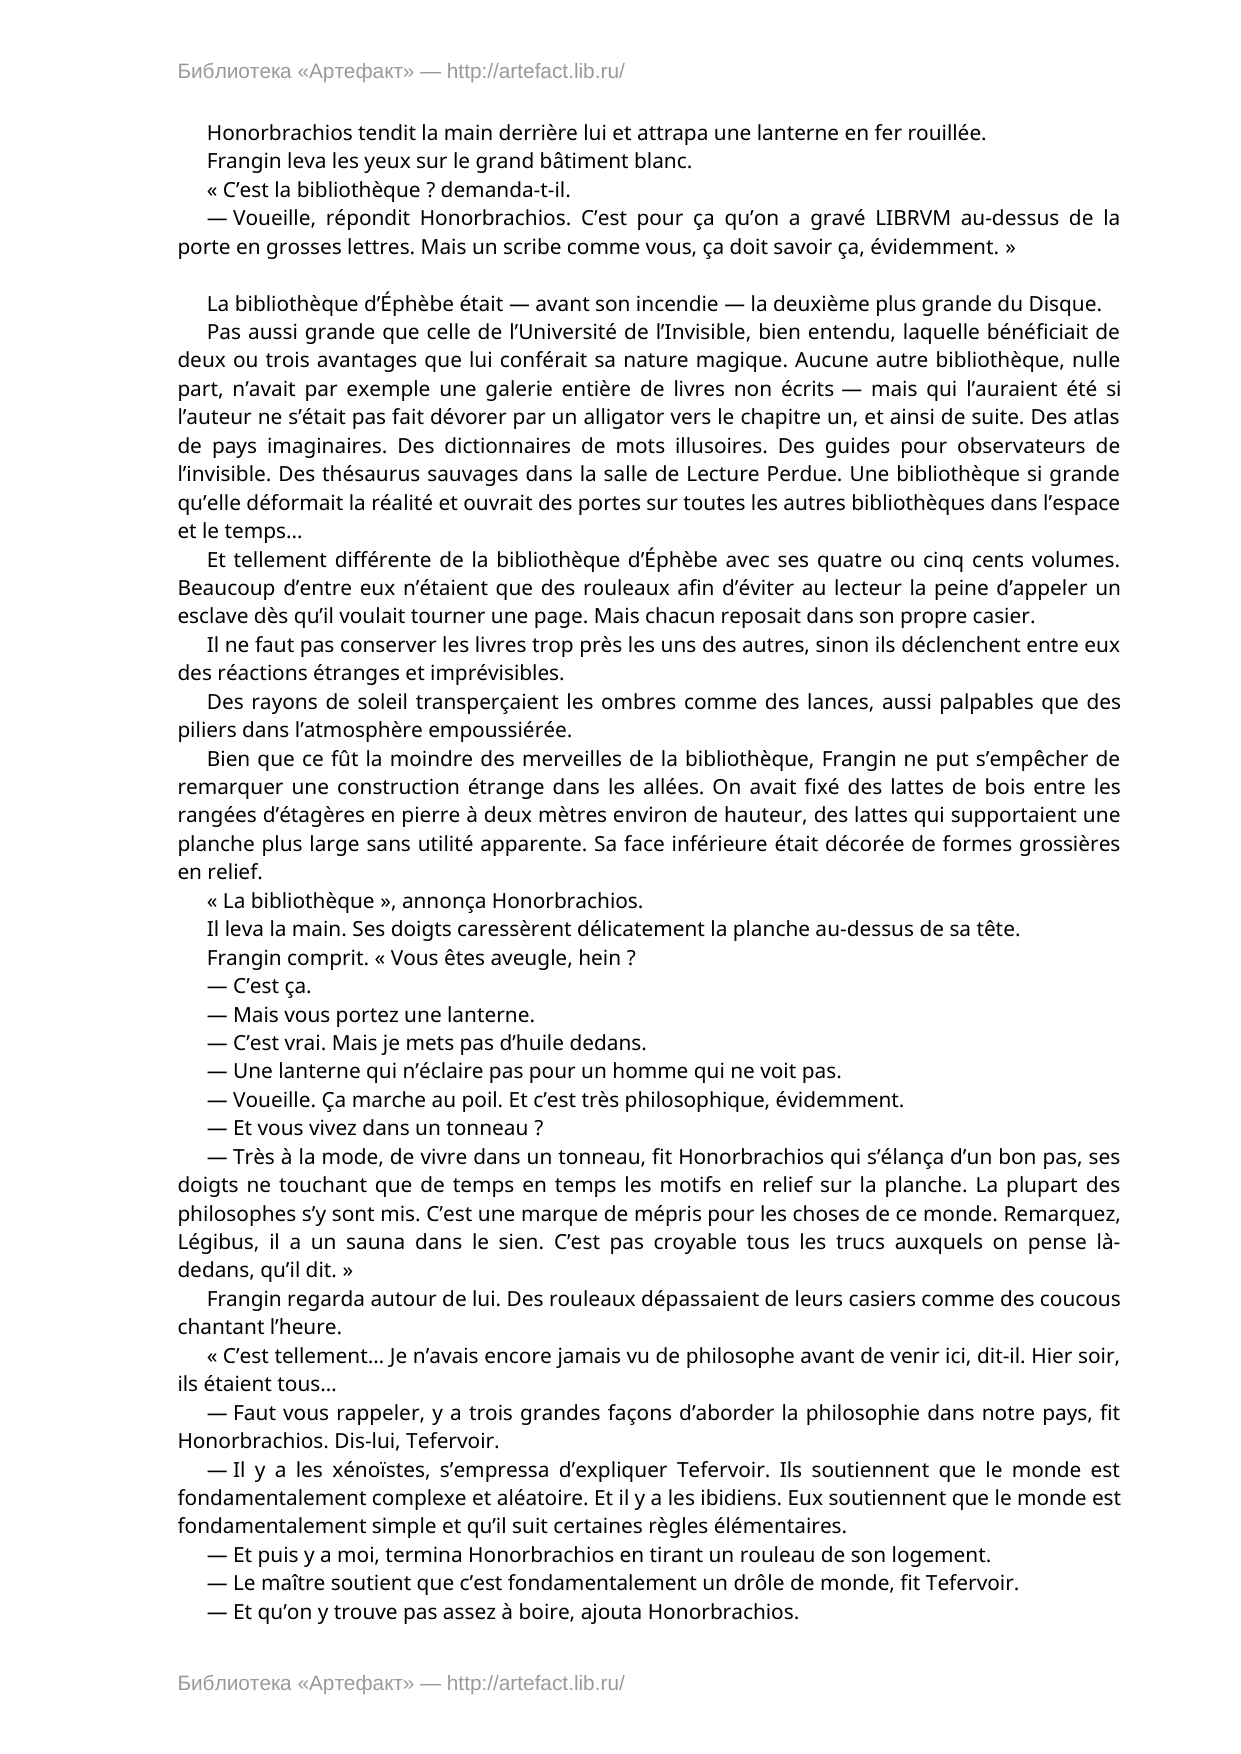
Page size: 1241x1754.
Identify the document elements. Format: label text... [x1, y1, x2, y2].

text Frangin leva les yeux sur le grand bâtiment blanc. [177, 147, 1122, 175]
text — C’est vrai. Mais je mets pas d’huile dedans. [177, 1028, 1122, 1057]
text — Et vous vivez dans un tonneau ? [177, 1113, 1122, 1142]
text — C’est ça. [177, 971, 1122, 1000]
text Bien que ce fût la moindre des merveilles de la bibliothèque, Frangin ne put s’empêcher de remarquer une construction étrange dans les allées. On avait fixé des lattes de bois entre les rangées d’étagères en pierre à deux mètres environ de hauteur, des lattes qui supportaient une planche plus large sans utilité apparente. Sa face inférieure était décorée de formes grossières en relief. [177, 744, 1122, 886]
text Frangin comprit. « Vous êtes aveugle, hein ? [177, 943, 1122, 971]
text — Voueille. Ça marche au poil. Et c’est très philosophique, évidemment. [177, 1085, 1122, 1113]
text Des rayons de soleil transperçaient les ombres comme des lances, aussi palpables que des piliers dans l’atmosphère empoussiérée. [177, 687, 1122, 744]
text Frangin regarda autour de lui. Des rouleaux dépassaient de leurs casiers comme des coucous chantant l’heure. [177, 1284, 1122, 1341]
text — Une lanterne qui n’éclaire pas pour un homme qui ne voit pas. [177, 1057, 1122, 1085]
text Il ne faut pas conserver les livres trop près les uns des autres, sinon ils déclenchent entre eux des réactions étranges et imprévisibles. [177, 630, 1122, 687]
text — Il y a les xénoïstes, s’empressa d’expliquer Tefervoir. Ils soutiennent que le monde est fondamentalement complexe et aléatoire. Et il y a les ibidiens. Eux soutiennent que le monde est fondamentalement simple et qu’il suit certaines règles élémentaires. [177, 1455, 1122, 1540]
text Et tellement différente de la bibliothèque d’Éphèbe avec ses quatre ou cinq cents volumes. Beaucoup d’entre eux n’étaient que des rouleaux afin d’éviter au lecteur la peine d’appeler un esclave dès qu’il voulait tourner une page. Mais chacun reposait dans son propre casier. [177, 545, 1122, 630]
text — Mais vous portez une lanterne. [177, 1000, 1122, 1028]
text « C’est la bibliothèque ? demanda-t-il. [177, 175, 1122, 203]
text « La bibliothèque », annonça Honorbrachios. [177, 886, 1122, 914]
text Pas aussi grande que celle de l’Université de l’Invisible, bien entendu, laquelle bénéficiait de deux ou trois avantages que lui conférait sa nature magique. Aucune autre bibliothèque, nulle part, n’avait par exemple une galerie entière de livres non écrits — mais qui l’auraient été si l’auteur ne s’était pas fait dévorer par un alligator vers le chapitre un, et ainsi de suite. Des atlas de pays imaginaires. Des dictionnaires de mots illusoires. Des guides pour observateurs de l’invisible. Des thésaurus sauvages dans la salle de Lecture Perdue. Une bibliothèque si grande qu’elle déformait la réalité et ouvrait des portes sur toutes les autres bibliothèques dans l’espace et le temps… [177, 317, 1122, 545]
text — Et puis y a moi, termina Honorbrachios en tirant un rouleau de son logement. [177, 1540, 1122, 1568]
text « C’est tellement… Je n’avais encore jamais vu de philosophe avant de venir ici, dit-il. Hier soir, ils étaient tous… [177, 1341, 1122, 1398]
text — Voueille, répondit Honorbrachios. C’est pour ça qu’on a gravé LIBRVM au-dessus de la porte en grosses lettres. Mais un scribe comme vous, ça doit savoir ça, évidemment. » [177, 203, 1122, 260]
text — Le maître soutient que c’est fondamentalement un drôle de monde, fit Tefervoir. [177, 1568, 1122, 1597]
text — Très à la mode, de vivre dans un tonneau, fit Honorbrachios qui s’élança d’un bon pas, ses doigts ne touchant que de temps en temps les motifs en relief sur la planche. La plupart des philosophes s’y sont mis. C’est une marque de mépris pour les choses de ce monde. Remarquez, Légibus, il a un sauna dans le sien. C’est pas croyable tous les trucs auxquels on pense là-dedans, qu’il dit. » [177, 1142, 1122, 1284]
text La bibliothèque d’Éphèbe était — avant son incendie — la deuxième plus grande du Disque. [177, 289, 1122, 317]
text — Et qu’on y trouve pas assez à boire, ajouta Honorbrachios. [177, 1597, 1122, 1625]
text Honorbrachios tendit la main derrière lui et attrapa une lanterne en fer rouillée. [177, 118, 1122, 147]
text Il leva la main. Ses doigts caressèrent délicatement la planche au-dessus de sa tête. [177, 914, 1122, 943]
text — Faut vous rappeler, y a trois grandes façons d’aborder la philosophie dans notre pays, fit Honorbrachios. Dis-lui, Tefervoir. [177, 1398, 1122, 1455]
